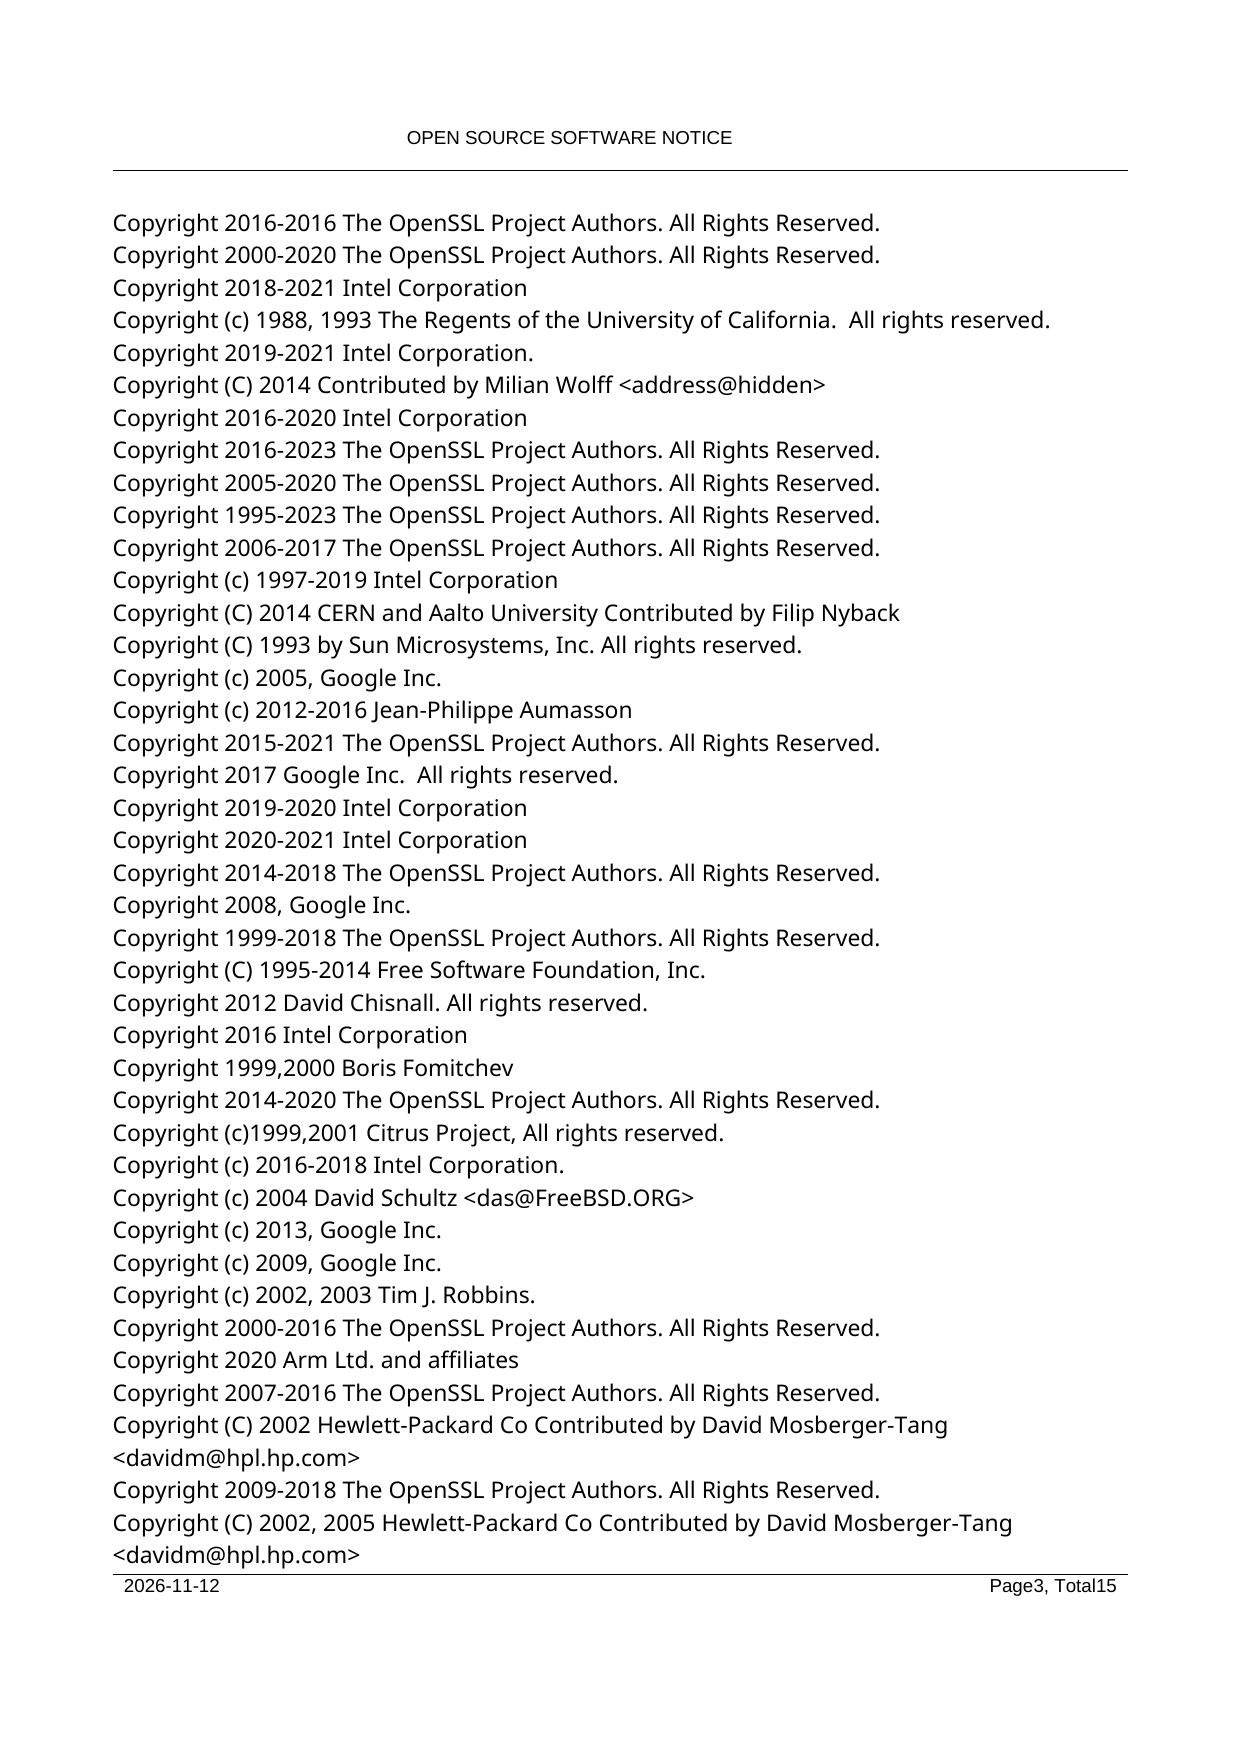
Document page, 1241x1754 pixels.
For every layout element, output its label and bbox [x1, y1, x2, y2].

text [112, 206, 1128, 1571]
